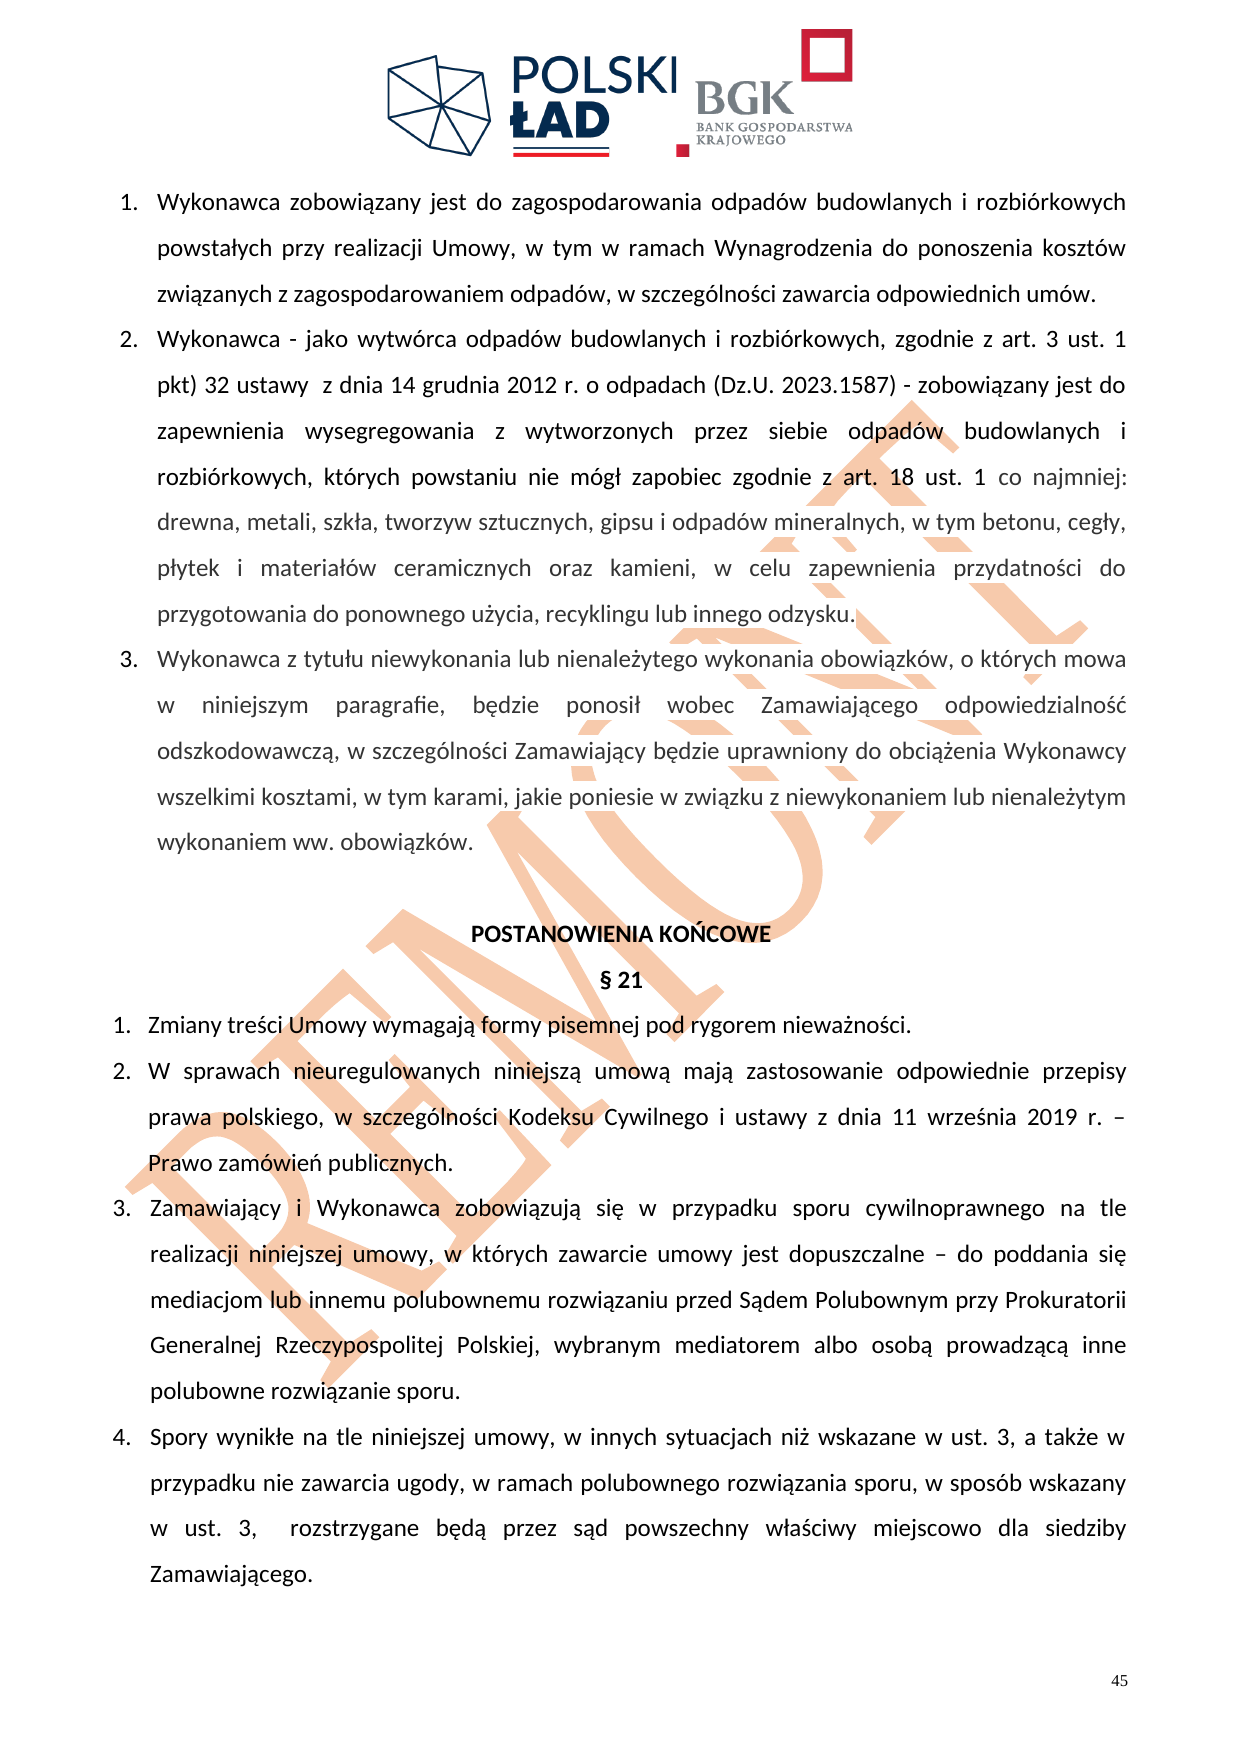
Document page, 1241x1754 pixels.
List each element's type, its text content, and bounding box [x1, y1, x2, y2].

list Zmiany treści Umowy wymagają formy pisemnej pod rygorem nieważności. [112, 1009, 1128, 1040]
list Wykonawca z tytułu niewykonania lub nienależytego wykonania obowiązków, o których mowa w niniejszym paragrafie, będzie ponosił wobec Zamawiającego odpowiedzialność odszkodowawczą, w szczególności Zamawiający będzie uprawniony do obciążenia Wykonawcy wszelkimi kosztami, w tym karami, jakie poniesie w związku z niewykonaniem lub nienależytym wykonaniem ww. obowiązków. [119, 644, 1128, 857]
text POSTANOWIENIA KOŃCOWE [114, 918, 1128, 948]
list Wykonawca zobowiązany jest do zagospodarowania odpadów budowlanych i rozbiórkowych powstałych przy realizacji Umowy, w tym w ramach Wynagrodzenia do ponoszenia kosztów związanych z zagospodarowaniem odpadów, w szczególności zawarcia odpowiednich umów. [119, 186, 1128, 308]
list Zamawiający i Wykonawca zobowiązują się w przypadku sporu cywilnoprawnego na tle realizacji niniejszej umowy, w których zawarcie umowy jest dopuszczalne – do poddania się mediacjom lub innemu polubownemu rozwiązaniu przed Sądem Polubownym przy Prokuratorii Generalnej Rzeczypospolitej Polskiej, wybranym mediatorem albo osobą prowadzącą inne polubowne rozwiązanie sporu. [112, 1192, 1128, 1406]
text § 21 [114, 964, 1128, 994]
list Spory wynikłe na tle niniejszej umowy, w innych sytuacjach niż wskazane w ust. 3, a także w przypadku nie zawarcia ugody, w ramach polubownego rozwiązania sporu, w sposób wskazany w ust. 3, rozstrzygane będą przez sąd powszechny właściwy miejscowo dla siedziby Zamawiającego. [112, 1421, 1128, 1589]
list W sprawach nieuregulowanych niniejszą umową mają zastosowanie odpowiednie przepisy prawa polskiego, w szczególności Kodeksu Cywilnego i ustawy z dnia 11 września 2019 r. – Prawo zamówień publicznych. [112, 1055, 1128, 1177]
list Wykonawca - jako wytwórca odpadów budowlanych i rozbiórkowych, zgodnie z art. 3 ust. 1 pkt) 32 ustawy z dnia 14 grudnia 2012 r. o odpadach (Dz.U. 2023.1587) - zobowiązany jest do zapewnienia wysegregowania z wytworzonych przez siebie odpadów budowlanych i rozbiórkowych, których powstaniu nie mógł zapobiec zgodnie z art. 18 ust. 1 co najmniej: drewna, metali, szkła, tworzyw sztucznych, gipsu i odpadów mineralnych, w tym betonu, cegły, płytek i materiałów ceramicznych oraz kamieni, w celu zapewnienia przydatności do przygotowania do ponownego użycia, recyklingu lub innego odzysku. [119, 323, 1128, 628]
picture [387, 29, 853, 157]
